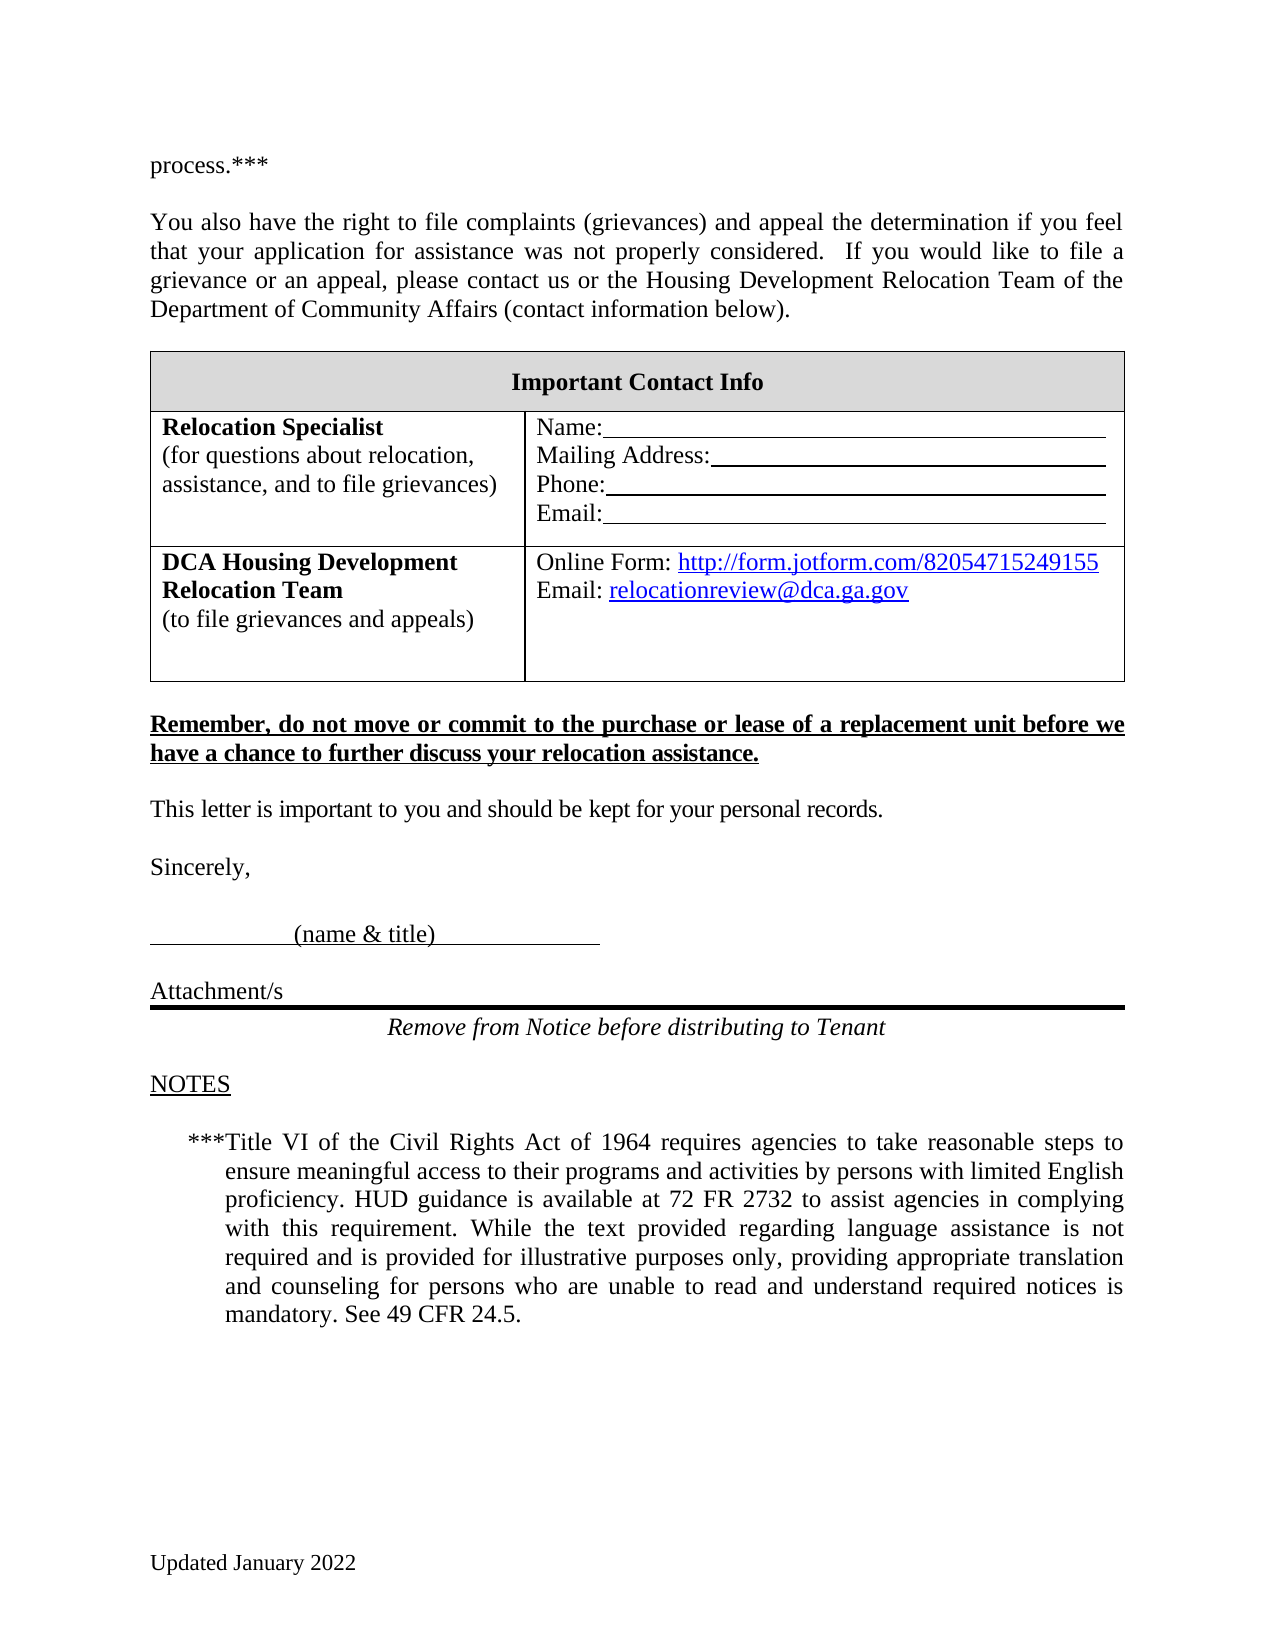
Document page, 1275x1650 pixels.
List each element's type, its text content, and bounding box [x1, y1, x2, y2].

table_header Important Contact Info [151, 352, 1124, 411]
text Attachment/s [150, 976, 1125, 1005]
text Remember, do not move or commit to the purchase or lease of a replacement unit before we have a chance to further discuss your relocation assistance. [150, 736, 1125, 767]
table_cell Name: Mailing Address: Phone: Email: [526, 412, 1124, 546]
text Sincerely, [150, 852, 1055, 881]
table_cell DCA Housing Development Relocation Team (to file grievances and appeals) [151, 547, 524, 681]
text (name & title) [150, 919, 1125, 948]
text This letter is important to you and should be kept for your personal records. [150, 795, 1125, 823]
text You also have the right to file complaints (grievances) and appeal the determination if you feel that your application for assistance was not properly considered. If you would like to file a grievance or an appeal, please contact us or the Housing Development Relocation Team of the Department of Community Affairs (contact information below). [150, 207, 1125, 322]
text Remember, do not move or commit to the purchase or lease of a replacement unit before we have a chance to further discuss your relocation assistance. [150, 710, 1125, 734]
table_cell Online Form: http://form.jotform.com/82054715249155 Email: relocationreview@dca.ga.gov [526, 547, 1124, 681]
text NOTES [150, 1069, 1125, 1098]
table_cell Relocation Specialist (for questions about relocation, assistance, and to file grievances) [151, 412, 524, 546]
text Remove from Notice before distributing to Tenant [150, 1010, 1125, 1041]
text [150, 150, 1125, 179]
text ***Title VI of the Civil Rights Act of 1964 requires agencies to take reasonable steps to ensure meaningful access to their programs and activities by persons with limited English proficiency. HUD guidance is available at 72 FR 2732 to assist agencies in complying with this requirement. While the text provided regarding language assistance is not required and is provided for illustrative purposes only, providing appropriate translation and counseling for persons who are unable to read and understand required notices is mandatory. See 49 CFR 24.5. [187, 1127, 1125, 1328]
